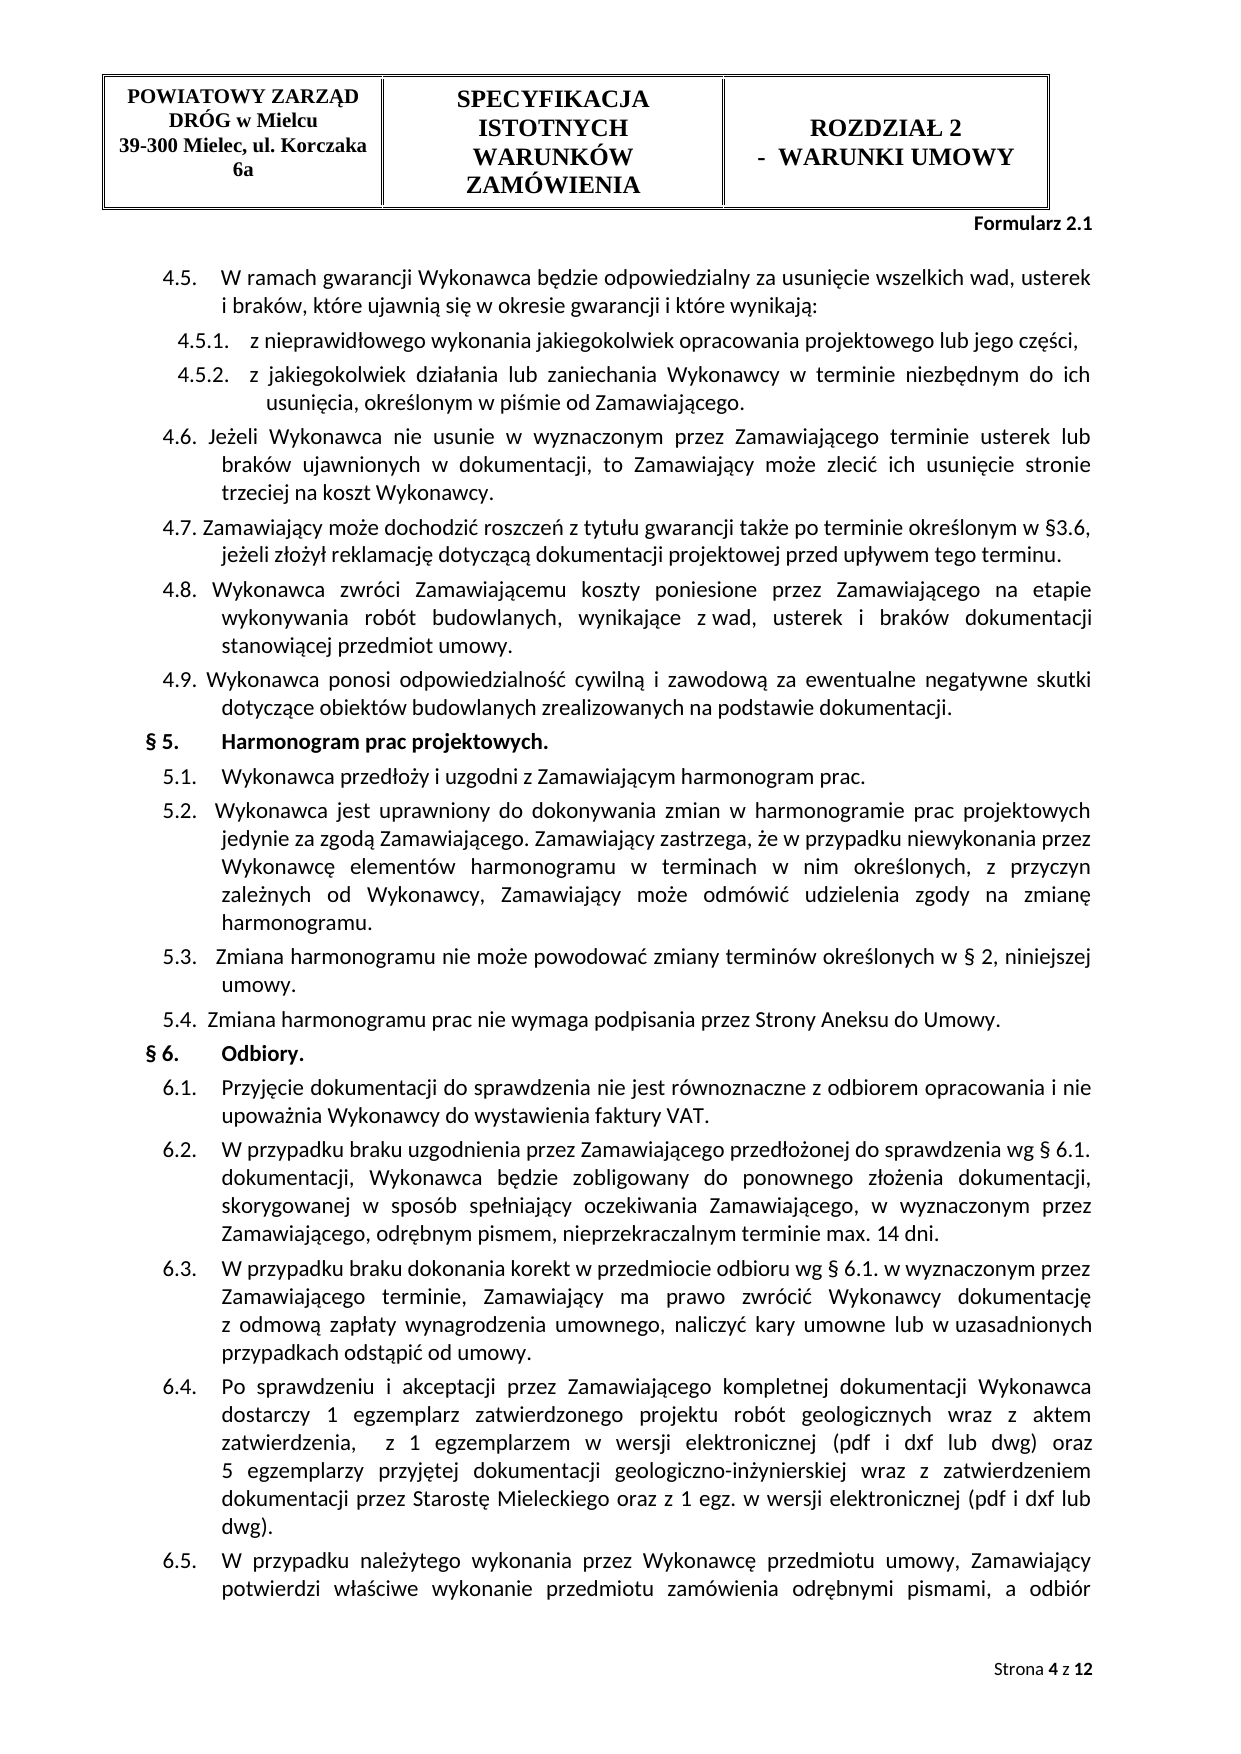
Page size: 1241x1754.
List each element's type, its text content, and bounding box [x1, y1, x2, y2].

subtitle Harmonogram prac projektowych. [162, 727, 1093, 756]
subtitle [162, 1547, 1093, 1603]
text 4.6. Jeżeli Wykonawca nie usunie w wyznaczonym przez Zamawiającego terminie usterek lub braków ujawnionych w dokumentacji, to Zamawiający może zlecić ich usunięcie stronie trzeciej na koszt Wykonawcy. [162, 422, 1093, 506]
text 4.8. Wykonawca zwróci Zamawiającemu koszty poniesione przez Zamawiającego na etapie wykonywania robót budowlanych, wynikające z wad, usterek i braków dokumentacji stanowiącej przedmiot umowy. [162, 575, 1093, 659]
text 4.7. Zamawiający może dochodzić roszczeń z tytułu gwarancji także po terminie określonym w §3.6, jeżeli złożył reklamację dotyczącą dokumentacji projektowej przed upływem tego terminu. [162, 513, 1093, 569]
text 4.5. W ramach gwarancji Wykonawca będzie odpowiedzialny za usunięcie wszelkich wad, usterek i braków, które ujawnią się w okresie gwarancji i które wynikają: [162, 263, 1093, 319]
subtitle Przyjęcie dokumentacji do sprawdzenia nie jest równoznaczne z odbiorem opracowania i nie upoważnia Wykonawcy do wystawienia faktury VAT. [162, 1073, 1093, 1129]
subtitle W przypadku braku dokonania korekt w przedmiocie odbioru wg § 6.1. w wyznaczonym przez Zamawiającego terminie, Zamawiający ma prawo zwrócić Wykonawcy dokumentację z odmową zapłaty wynagrodzenia umownego, naliczyć kary umowne lub w uzasadnionych przypadkach odstąpić od umowy. [162, 1254, 1093, 1366]
text 5.3. Zmiana harmonogramu nie może powodować zmiany terminów określonych w § 2, niniejszej umowy. [162, 942, 1093, 998]
text 4.5.2. z jakiegokolwiek działania lub zaniechania Wykonawcy w terminie niezbędnym do ich usunięcia, określonym w piśmie od Zamawiającego. [177, 360, 1093, 416]
text 4.9. Wykonawca ponosi odpowiedzialność cywilną i zawodową za ewentualne negatywne skutki dotyczące obiektów budowlanych zrealizowanych na podstawie dokumentacji. [162, 665, 1093, 721]
text 5.4. Zmiana harmonogramu prac nie wymaga podpisania przez Strony Aneksu do Umowy. [162, 1005, 1093, 1033]
subtitle Odbiory. [162, 1039, 1093, 1067]
subtitle Wykonawca przedłoży i uzgodni z Zamawiającym harmonogram prac. [162, 762, 1093, 790]
text 4.5.1. z nieprawidłowego wykonania jakiegokolwiek opracowania projektowego lub jego części, [177, 326, 1093, 354]
subtitle Po sprawdzeniu i akceptacji przez Zamawiającego kompletnej dokumentacji Wykonawca dostarczy 1 egzemplarz zatwierdzonego projektu robót geologicznych wraz z aktem zatwierdzenia, z 1 egzemplarzem w wersji elektronicznej (pdf i dxf lub dwg) oraz 5 egzemplarzy przyjętej dokumentacji geologiczno-inżynierskiej wraz z zatwierdzeniem dokumentacji przez Starostę Mieleckiego oraz z 1 egz. w wersji elektronicznej (pdf i dxf lub dwg). [162, 1372, 1093, 1540]
subtitle W przypadku braku uzgodnienia przez Zamawiającego przedłożonej do sprawdzenia wg § 6.1. dokumentacji, Wykonawca będzie zobligowany do ponownego złożenia dokumentacji, skorygowanej w sposób spełniający oczekiwania Zamawiającego, w wyznaczonym przez Zamawiającego, odrębnym pismem, nieprzekraczalnym terminie max. 14 dni. [162, 1136, 1093, 1248]
text 5.2. Wykonawca jest uprawniony do dokonywania zmian w harmonogramie prac projektowych jedynie za zgodą Zamawiającego. Zamawiający zastrzega, że w przypadku niewykonania przez Wykonawcę elementów harmonogramu w terminach w nim określonych, z przyczyn zależnych od Wykonawcy, Zamawiający może odmówić udzielenia zgody na zmianę harmonogramu. [162, 796, 1093, 936]
